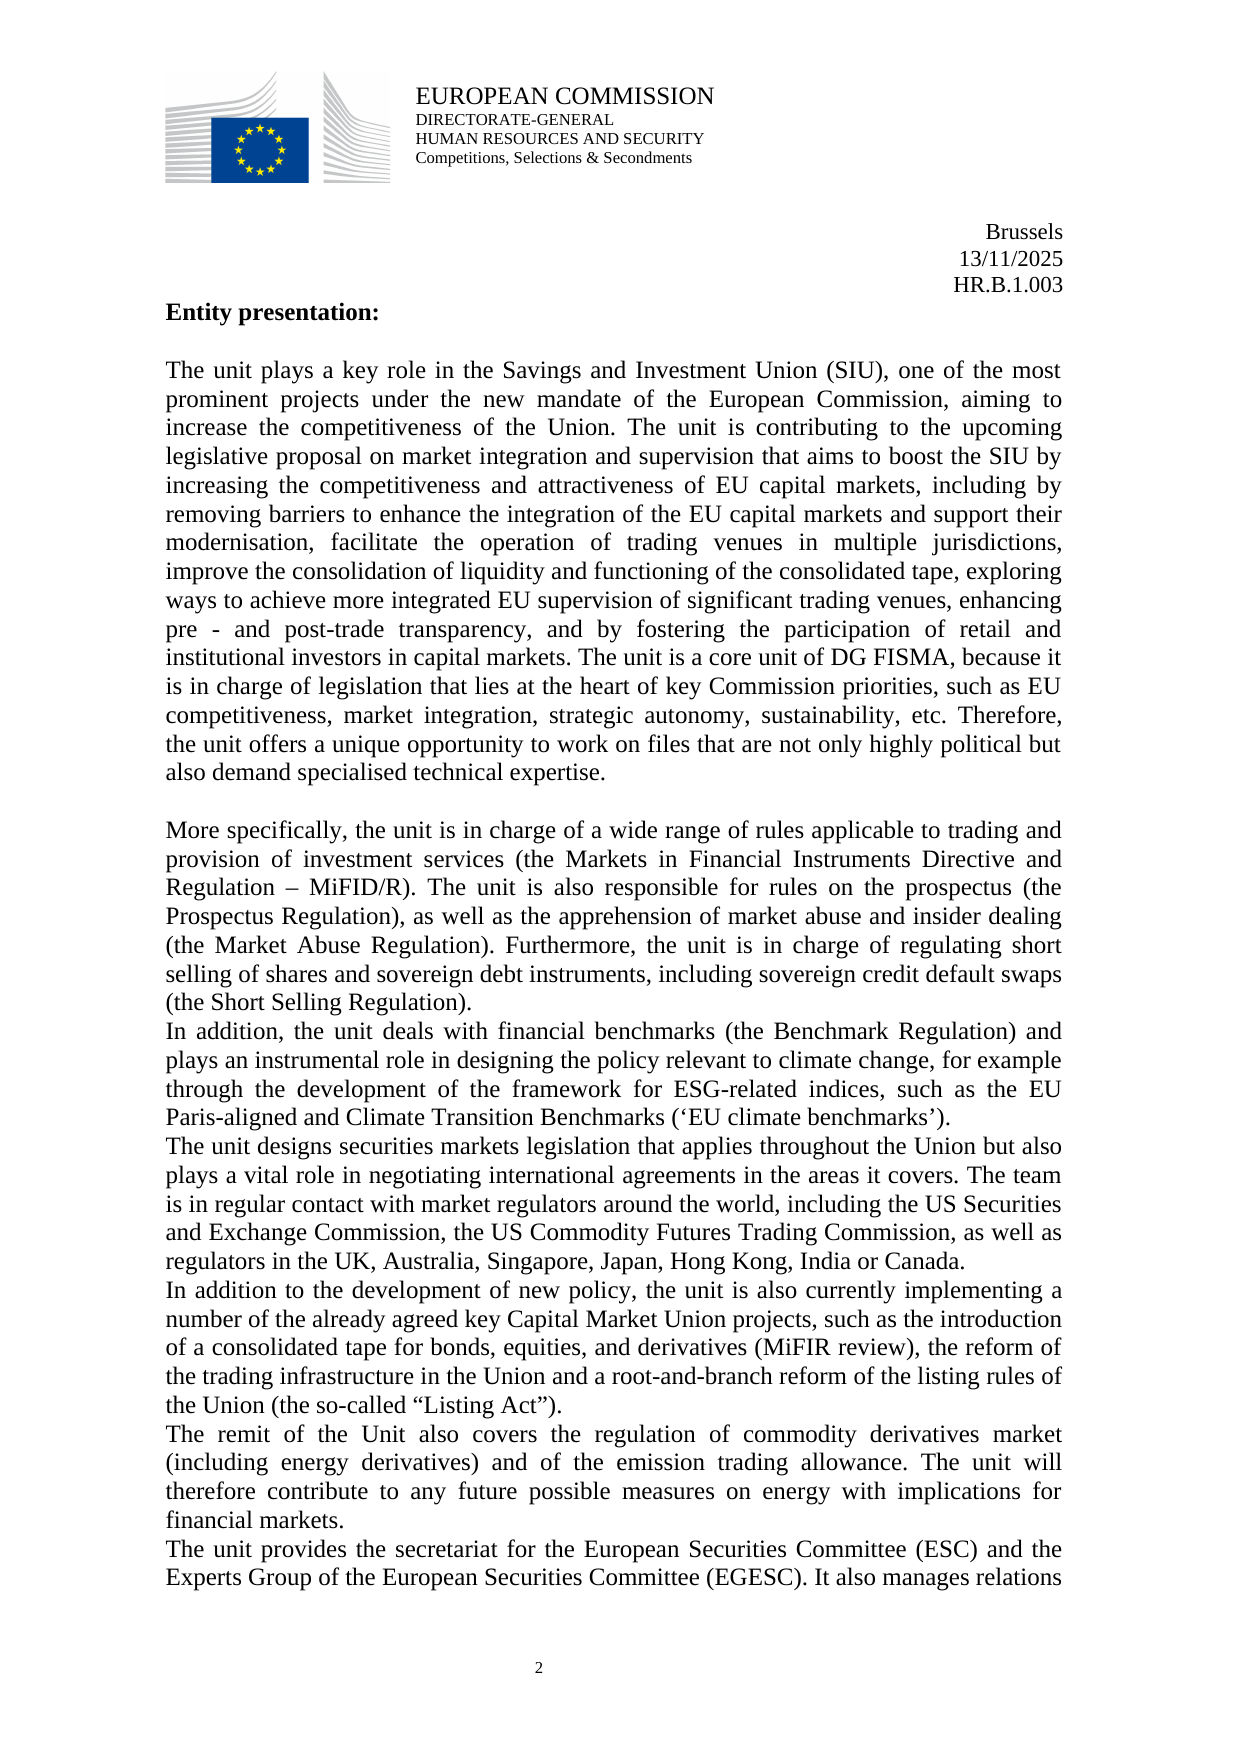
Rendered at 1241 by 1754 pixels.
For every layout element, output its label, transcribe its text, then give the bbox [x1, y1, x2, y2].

text In addition to the development of new policy, the unit is also currently implementing a number of the already agreed key Capital Market Union projects, such as the introduction of a consolidated tape for bonds, equities, and derivatives (MiFIR review), the reform of the trading infrastructure in the Union and a root-and-branch reform of the listing rules of the Union (the so-called “Listing Act”). [165, 1275, 1063, 1419]
picture [165, 71, 391, 183]
text Entity presentation: [165, 297, 1063, 326]
text The remit of the Unit also covers the regulation of commodity derivatives market (including energy derivatives) and of the emission trading allowance. The unit will therefore contribute to any future possible measures on energy with implications for financial markets. [165, 1419, 1063, 1534]
text 13/11/2025 [165, 245, 1063, 271]
text The unit designs securities markets legislation that applies throughout the Union but also plays a vital role in negotiating international agreements in the areas it covers. The team is in regular contact with market regulators around the world, including the US Securities and Exchange Commission, the US Commodity Futures Trading Commission, as well as regulators in the UK, Australia, Singapore, Japan, Hong Kong, India or Canada. [165, 1131, 1063, 1275]
text More specifically, the unit is in charge of a wide range of rules applicable to trading and provision of investment services (the Markets in Financial Instruments Directive and Regulation – MiFID/R). The unit is also responsible for rules on the prospectus (the Prospectus Regulation), as well as the apprehension of market abuse and insider dealing (the Market Abuse Regulation). Furthermore, the unit is in charge of regulating short selling of shares and sovereign debt instruments, including sovereign credit default swaps (the Short Selling Regulation). [165, 815, 1063, 1016]
text HR.B.1.003 [165, 271, 1063, 297]
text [165, 1534, 1063, 1591]
text The unit plays a key role in the Savings and Investment Union (SIU), one of the most prominent projects under the new mandate of the European Commission, aiming to increase the competitiveness of the Union. The unit is contributing to the upcoming legislative proposal on market integration and supervision that aims to boost the SIU by increasing the competitiveness and attractiveness of EU capital markets, including by removing barriers to enhance the integration of the EU capital markets and support their modernisation, facilitate the operation of trading venues in multiple jurisdictions, improve the consolidation of liquidity and functioning of the consolidated tape, exploring ways to achieve more integrated EU supervision of significant trading venues, enhancing pre - and post-trade transparency, and by fostering the participation of retail and institutional investors in capital markets. The unit is a core unit of DG FISMA, because it is in charge of legislation that lies at the heart of key Commission priorities, such as EU competitiveness, market integration, strategic autonomy, sustainability, etc. Therefore, the unit offers a unique opportunity to work on files that are not only highly political but also demand specialised technical expertise. [165, 355, 1063, 786]
text Brussels [165, 134, 1063, 245]
text In addition, the unit deals with financial benchmarks (the Benchmark Regulation) and plays an instrumental role in designing the policy relevant to climate change, for example through the development of the framework for ESG-related indices, such as the EU Paris-aligned and Climate Transition Benchmarks (‘EU climate benchmarks’). [165, 1016, 1063, 1131]
